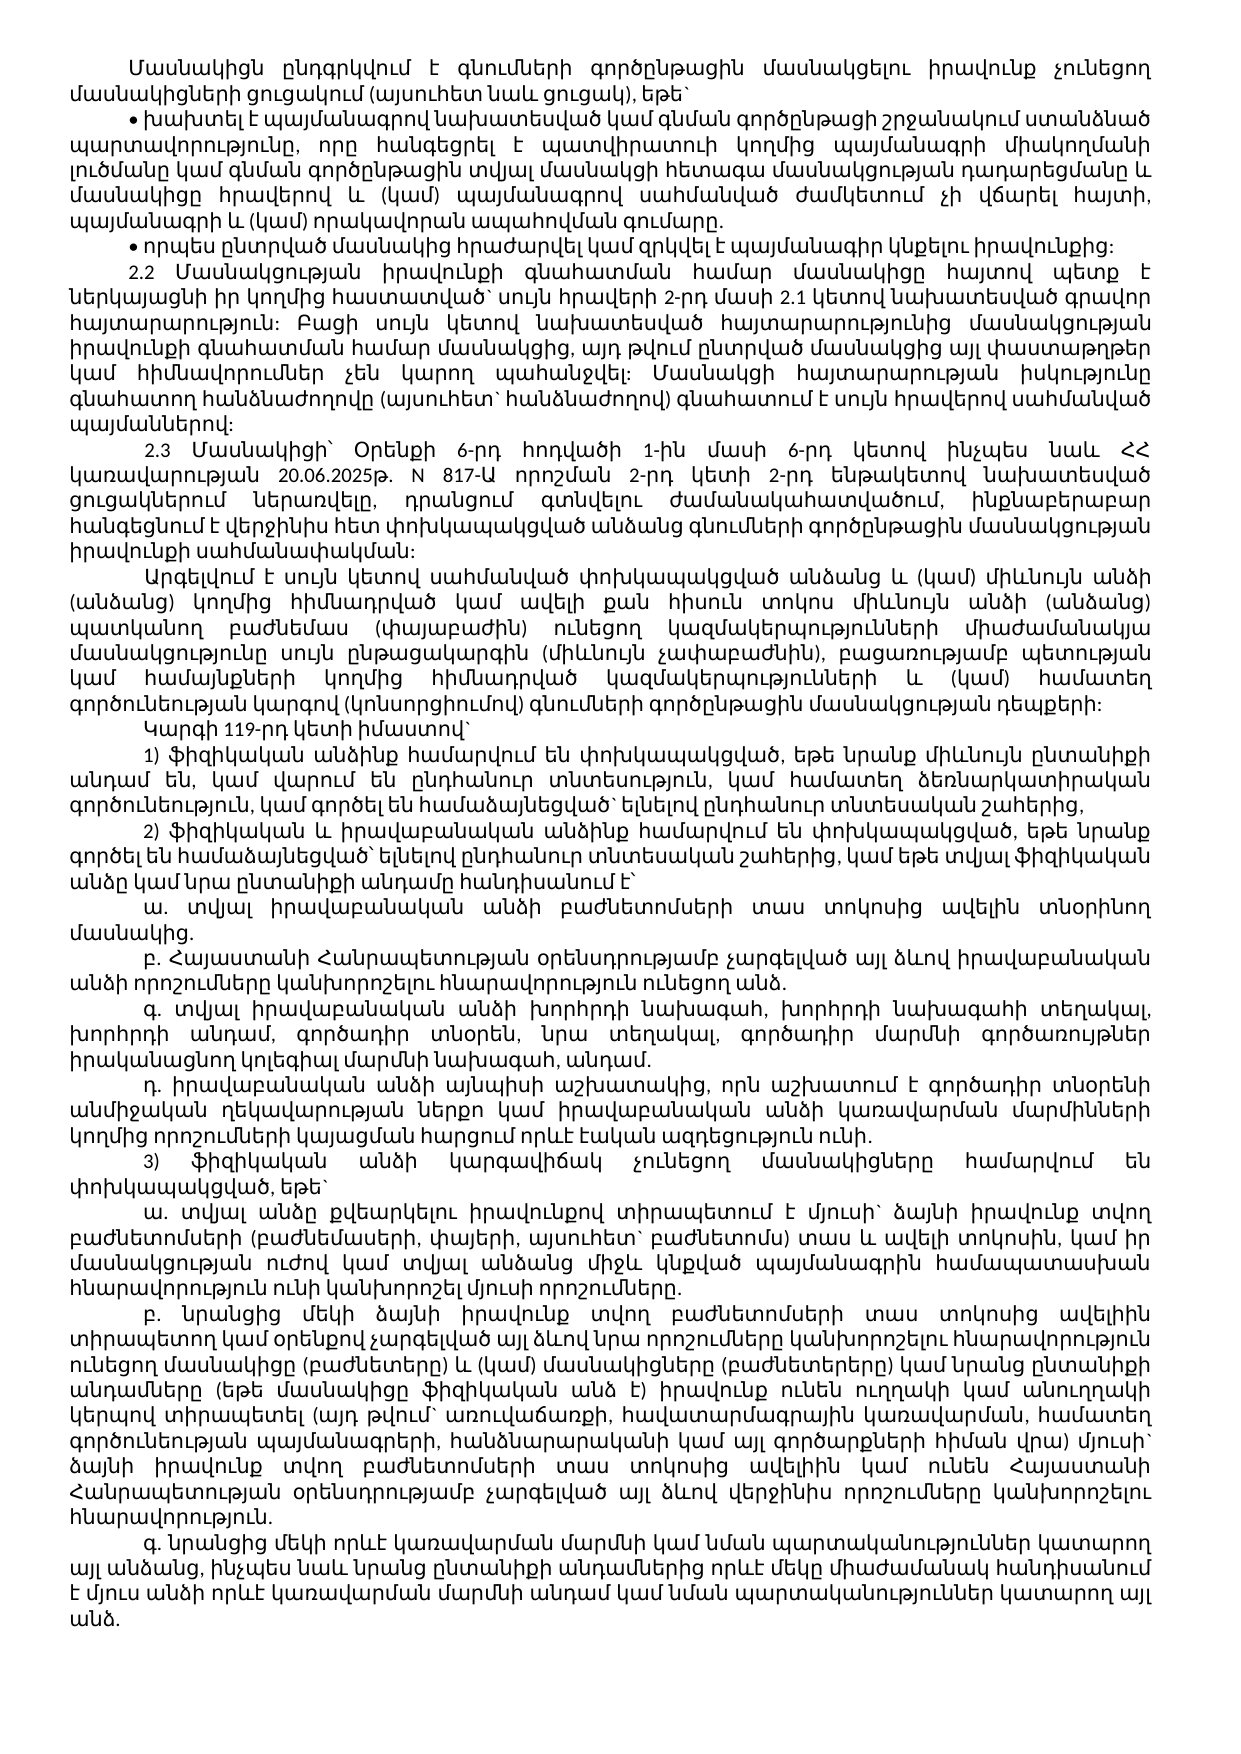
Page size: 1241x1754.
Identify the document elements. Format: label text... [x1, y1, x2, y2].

text ա. տվյալ անձը քվեարկելու իրավունքով տիրապետում է մյուսի` ձայնի իրավունք տվող բաժնետոմսերի (բաժնեմասերի, փայերի, այսուհետ` բաժնետոմս) տաս և ավելի տոկոսին, կամ իր մասնակցության ուժով կամ տվյալ անձանց միջև կնքված պայմանագրին համապատասխան հնարավորություն ունի կանխորոշել մյուսի որոշումները. [69, 1199, 1152, 1301]
text գ. տվյալ իրավաբանական անձի խորհրդի նախագահ, խորհրդի նախագահի տեղակալ, խորհրդի անդամ, գործադիր տնօրեն, նրա տեղակալ, գործադիր մարմնի գործառույթներ իրականացնող կոլեգիալ մարմնի նախագահ, անդամ. [69, 996, 1152, 1072]
text 2.3 Մասնակիցի՝ Օրենքի 6-րդ հոդվածի 1-ին մասի 6-րդ կետով ինչպես նաև ՀՀ կառավարության 20.06.2025թ. N 817-Ա որոշման 2-րդ կետի 2-րդ ենթակետով նախատեսված ցուցակներում ներառվելը, դրանցում գտնվելու ժամանակահատվածում, ինքնաբերաբար հանգեցնում է վերջինիս հետ փոխկապակցված անձանց գնումների գործընթացին մասնակցության իրավունքի սահմանափակման: [69, 437, 1152, 564]
text 2) ֆիզիկական և իրավաբանական անձինք համարվում են փոխկապակցված, եթե նրանք գործել են համաձայնեցված՝ ելնելով ընդհանուր տնտեսական շահերից, կամ եթե տվյալ ֆիզիկական անձը կամ նրա ընտանիքի անդամը հանդիսանում է՝ [69, 818, 1152, 894]
text Մասնակիցն ընդգրկվում է գնումների գործընթացին մասնակցելու իրավունք չունեցող մասնակիցների ցուցակում (այսուհետ նաև ցուցակ), եթե` [69, 56, 1152, 106]
text Արգելվում է սույն կետով սահմանված փոխկապակցված անձանց և (կամ) միևնույն անձի (անձանց) կողմից հիմնադրված կամ ավելի քան հիսուն տոկոս միևնույն անձի (անձանց) պատկանող բաժնեմաս (փայաբաժին) ունեցող կազմակերպությունների միաժամանակյա մասնակցությունը սույն ընթացակարգին (միևնույն չափաբաժնին), բացառությամբ պետության կամ համայնքների կողմից հիմնադրված կազմակերպությունների և (կամ) համատեղ գործունեության կարգով (կոնսորցիումով) գնումների գործընթացին մասնակցության դեպքերի: [69, 564, 1152, 716]
text • խախտել է պայմանագրով նախատեսված կամ գնման գործընթացի շրջանակում ստանձնած պարտավորությունը, որը հանգեցրել է պատվիրատուի կողմից պայմանագրի միակողմանի լուծմանը կամ գնման գործընթացին տվյալ մասնակցի հետագա մասնակցության դադարեցմանը և մասնակիցը հրավերով և (կամ) պայմանագրով սահմանված ժամկետում չի վճարել հայտի, պայմանագրի և (կամ) որակավորան ապահովման գումարը. [69, 106, 1152, 233]
text բ. նրանցից մեկի ձայնի իրավունք տվող բաժնետոմսերի տաս տոկոսից ավելիին տիրապետող կամ օրենքով չարգելված այլ ձևով նրա որոշումները կանխորոշելու հնարավորություն ունեցող մասնակիցը (բաժնետերը) և (կամ) մասնակիցները (բաժնետերերը) կամ նրանց ընտանիքի անդամները (եթե մասնակիցը ֆիզիկական անձ է) իրավունք ունեն ուղղակի կամ անուղղակի կերպով տիրապետել (այդ թվում` առուվաճառքի, հավատարմագրային կառավարման, համատեղ գործունեության պայմանագրերի, հանձնարարականի կամ այլ գործարքների հիման վրա) մյուսի` ձայնի իրավունք տվող բաժնետոմսերի տաս տոկոսից ավելիին կամ ունեն Հայաստանի Հանրապետության օրենսդրությամբ չարգելված այլ ձևով վերջինիս որոշումները կանխորոշելու հնարավորություն. [69, 1301, 1152, 1530]
text Կարգի 119-րդ կետի իմաստով` [69, 716, 1152, 742]
text • որպես ընտրված մասնակից հրաժարվել կամ զրկվել է պայմանագիր կնքելու իրավունքից: [69, 233, 1152, 259]
text 2.2 Մասնակցության իրավունքի գնահատման համար մասնակիցը հայտով պետք է ներկայացնի իր կողմից հաստատված` սույն հրավերի 2-րդ մասի 2.1 կետով նախատեսված գրավոր հայտարարություն: Բացի սույն կետով նախատեսված հայտարարությունից մասնակցության իրավունքի գնահատման համար մասնակցից, այդ թվում ընտրված մասնակցից այլ փաստաթղթեր կամ հիմնավորումներ չեն կարող պահանջվել: Մասնակցի հայտարարության իսկությունը գնահատող հանձնաժողովը (այսուհետ` հանձնաժողով) գնահատում է սույն հրավերով սահմանված պայմաններով: [69, 259, 1152, 437]
text բ. Հայաստանի Հանրապետության օրենսդրությամբ չարգելված այլ ձևով իրավաբանական անձի որոշումները կանխորոշելու հնարավորություն ունեցող անձ. [69, 945, 1152, 996]
text 3) ֆիզիկական անձի կարգավիճակ չունեցող մասնակիցները համարվում են փոխկապակցված, եթե` [69, 1148, 1152, 1199]
text ա. տվյալ իրավաբանական անձի բաժնետոմսերի տաս տոկոսից ավելին տնօրինող մասնակից. [69, 894, 1152, 945]
text դ. իրավաբանական անձի այնպիսի աշխատակից, որն աշխատում է գործադիր տնօրենի անմիջական ղեկավարության ներքո կամ իրավաբանական անձի կառավարման մարմինների կողմից որոշումների կայացման հարցում որևէ էական ազդեցություն ունի. [69, 1072, 1152, 1148]
text 1) ֆիզիկական անձինք համարվում են փոխկապակցված, եթե նրանք միևնույն ընտանիքի անդամ են, կամ վարում են ընդհանուր տնտեսություն, կամ համատեղ ձեռնարկատիրական գործունեություն, կամ գործել են համաձայնեցված` ելնելով ընդհանուր տնտեսական շահերից, [69, 742, 1152, 818]
text գ. նրանցից մեկի որևէ կառավարման մարմնի կամ նման պարտականություններ կատարող այլ անձանց, ինչպես նաև նրանց ընտանիքի անդամներից որևէ մեկը միաժամանակ հանդիսանում է մյուս անձի որևէ կառավարման մարմնի անդամ կամ նման պարտականություններ կատարող այլ անձ. [69, 1530, 1152, 1631]
